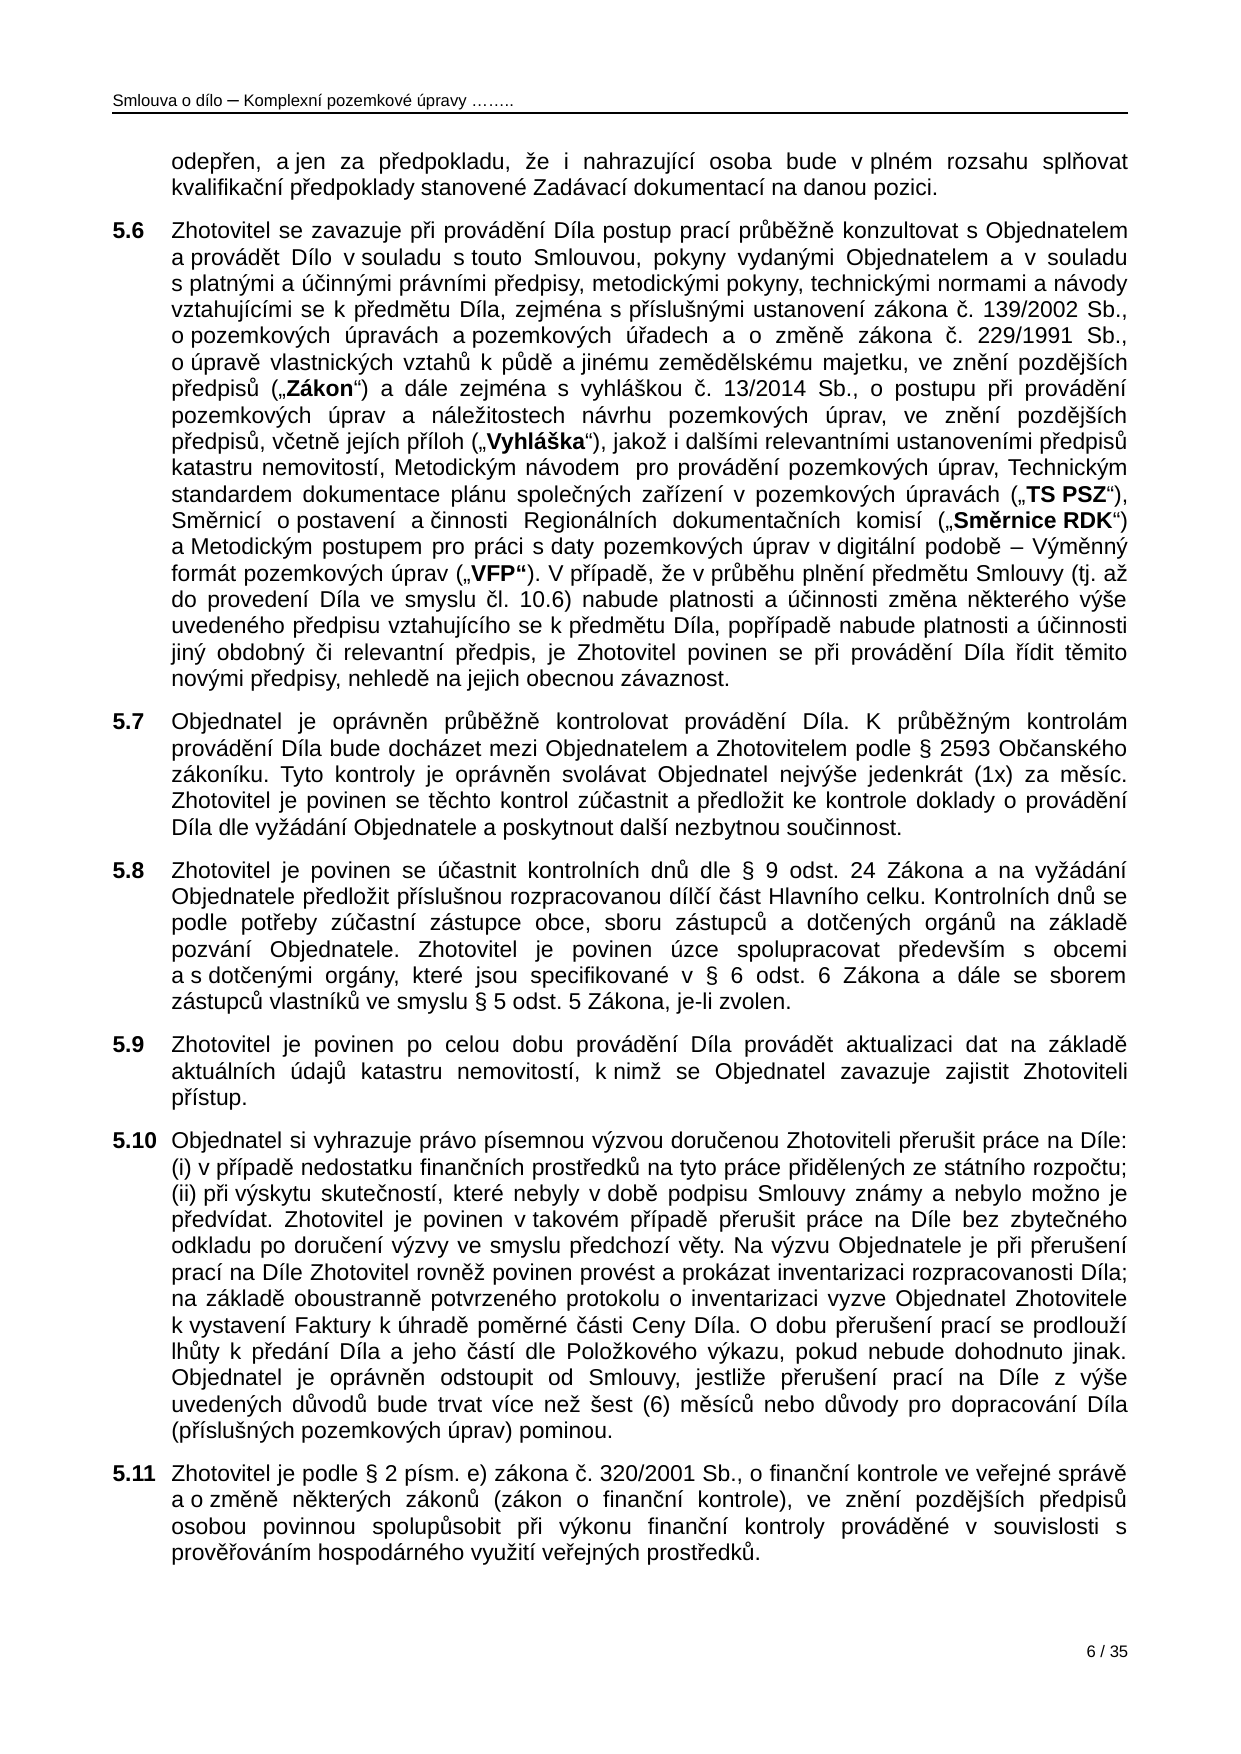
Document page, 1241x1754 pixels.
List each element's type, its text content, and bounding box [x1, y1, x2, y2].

text Zhotovitel je povinen po celou dobu provádění Díla provádět aktualizaci dat na základě aktuálních údajů katastru nemovitostí, k nimž se Objednatel zavazuje zajistit Zhotoviteli přístup. [112, 1031, 1128, 1110]
text Objednatel si vyhrazuje právo písemnou výzvou doručenou Zhotoviteli přerušit práce na Díle: (i) v případě nedostatku finančních prostředků na tyto práce přidělených ze státního rozpočtu; (ii) při výskytu skutečností, které nebyly v době podpisu Smlouvy známy a nebylo možno je předvídat. Zhotovitel je povinen v takovém případě přerušit práce na Díle bez zbytečného odkladu po doručení výzvy ve smyslu předchozí věty. Na výzvu Objednatele je při přerušení prací na Díle Zhotovitel rovněž povinen provést a prokázat inventarizaci rozpracovanosti Díla; na základě oboustranně potvrzeného protokolu o inventarizaci vyzve Objednatel Zhotovitele k vystavení Faktury k úhradě poměrné části Ceny Díla. O dobu přerušení prací se prodlouží lhůty k předání Díla a jeho částí dle Položkového výkazu, pokud nebude dohodnuto jinak. Objednatel je oprávněn odstoupit od Smlouvy, jestliže přerušení prací na Díle z výše uvedených důvodů bude trvat více než šest (6) měsíců nebo důvody pro dopracování Díla (příslušných pozemkových úprav) pominou. [112, 1127, 1128, 1443]
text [112, 148, 1128, 200]
text Zhotovitel se zavazuje při provádění Díla postup prací průběžně konzultovat s Objednatelem a provádět Dílo v souladu s touto Smlouvou, pokyny vydanými Objednatelem a v souladu s platnými a účinnými právními předpisy, metodickými pokyny, technickými normami a návody vztahujícími se k předmětu Díla, zejména s příslušnými ustanovení zákona č. 139/2002 Sb., o pozemkových úpravách a pozemkových úřadech a o změně zákona č. 229/1991 Sb., o úpravě vlastnických vztahů k půdě a jinému zemědělskému majetku, ve znění pozdějších předpisů („Zákon“) a dále zejména s vyhláškou č. 13/2014 Sb., o postupu při provádění pozemkových úprav a náležitostech návrhu pozemkových úprav, ve znění pozdějších předpisů, včetně jejích příloh („Vyhláška“), jakož i dalšími relevantními ustanoveními předpisů katastru nemovitostí, Metodickým návodem pro provádění pozemkových úprav, Technickým standardem dokumentace plánu společných zařízení v pozemkových úpravách („TS PSZ“), Směrnicí o postavení a činnosti Regionálních dokumentačních komisí („Směrnice RDK“) a Metodickým postupem pro práci s daty pozemkových úprav v digitální podobě – Výměnný formát pozemkových úprav („VFP“). V případě, že v průběhu plnění předmětu Smlouvy (tj. až do provedení Díla ve smyslu čl. 10.6) nabude platnosti a účinnosti změna některého výše uvedeného předpisu vztahujícího se k předmětu Díla, popřípadě nabude platnosti a účinnosti jiný obdobný či relevantní předpis, je Zhotovitel povinen se při provádění Díla řídit těmito novými předpisy, nehledě na jejich obecnou závaznost. [112, 217, 1128, 691]
text Zhotovitel je podle § 2 písm. e) zákona č. 320/2001 Sb., o finanční kontrole ve veřejné správě a o změně některých zákonů (zákon o finanční kontrole), ve znění pozdějších předpisů osobou povinnou spolupůsobit při výkonu finanční kontroly prováděné v souvislosti s prověřováním hospodárného využití veřejných prostředků. [112, 1460, 1128, 1565]
text Zhotovitel je povinen se účastnit kontrolních dnů dle § 9 odst. 24 Zákona a na vyžádání Objednatele předložit příslušnou rozpracovanou dílčí část Hlavního celku. Kontrolních dnů se podle potřeby zúčastní zástupce obce, sboru zástupců a dotčených orgánů na základě pozvání Objednatele. Zhotovitel je povinen úzce spolupracovat především s obcemi a s dotčenými orgány, které jsou specifikované v § 6 odst. 6 Zákona a dále se sborem zástupců vlastníků ve smyslu § 5 odst. 5 Zákona, je-li zvolen. [112, 857, 1128, 1015]
text Objednatel je oprávněn průběžně kontrolovat provádění Díla. K průběžným kontrolám provádění Díla bude docházet mezi Objednatelem a Zhotovitelem podle § 2593 Občanského zákoníku. Tyto kontroly je oprávněn svolávat Objednatel nejvýše jedenkrát (1x) za měsíc. Zhotovitel je povinen se těchto kontrol zúčastnit a předložit ke kontrole doklady o provádění Díla dle vyžádání Objednatele a poskytnout další nezbytnou součinnost. [112, 708, 1128, 840]
